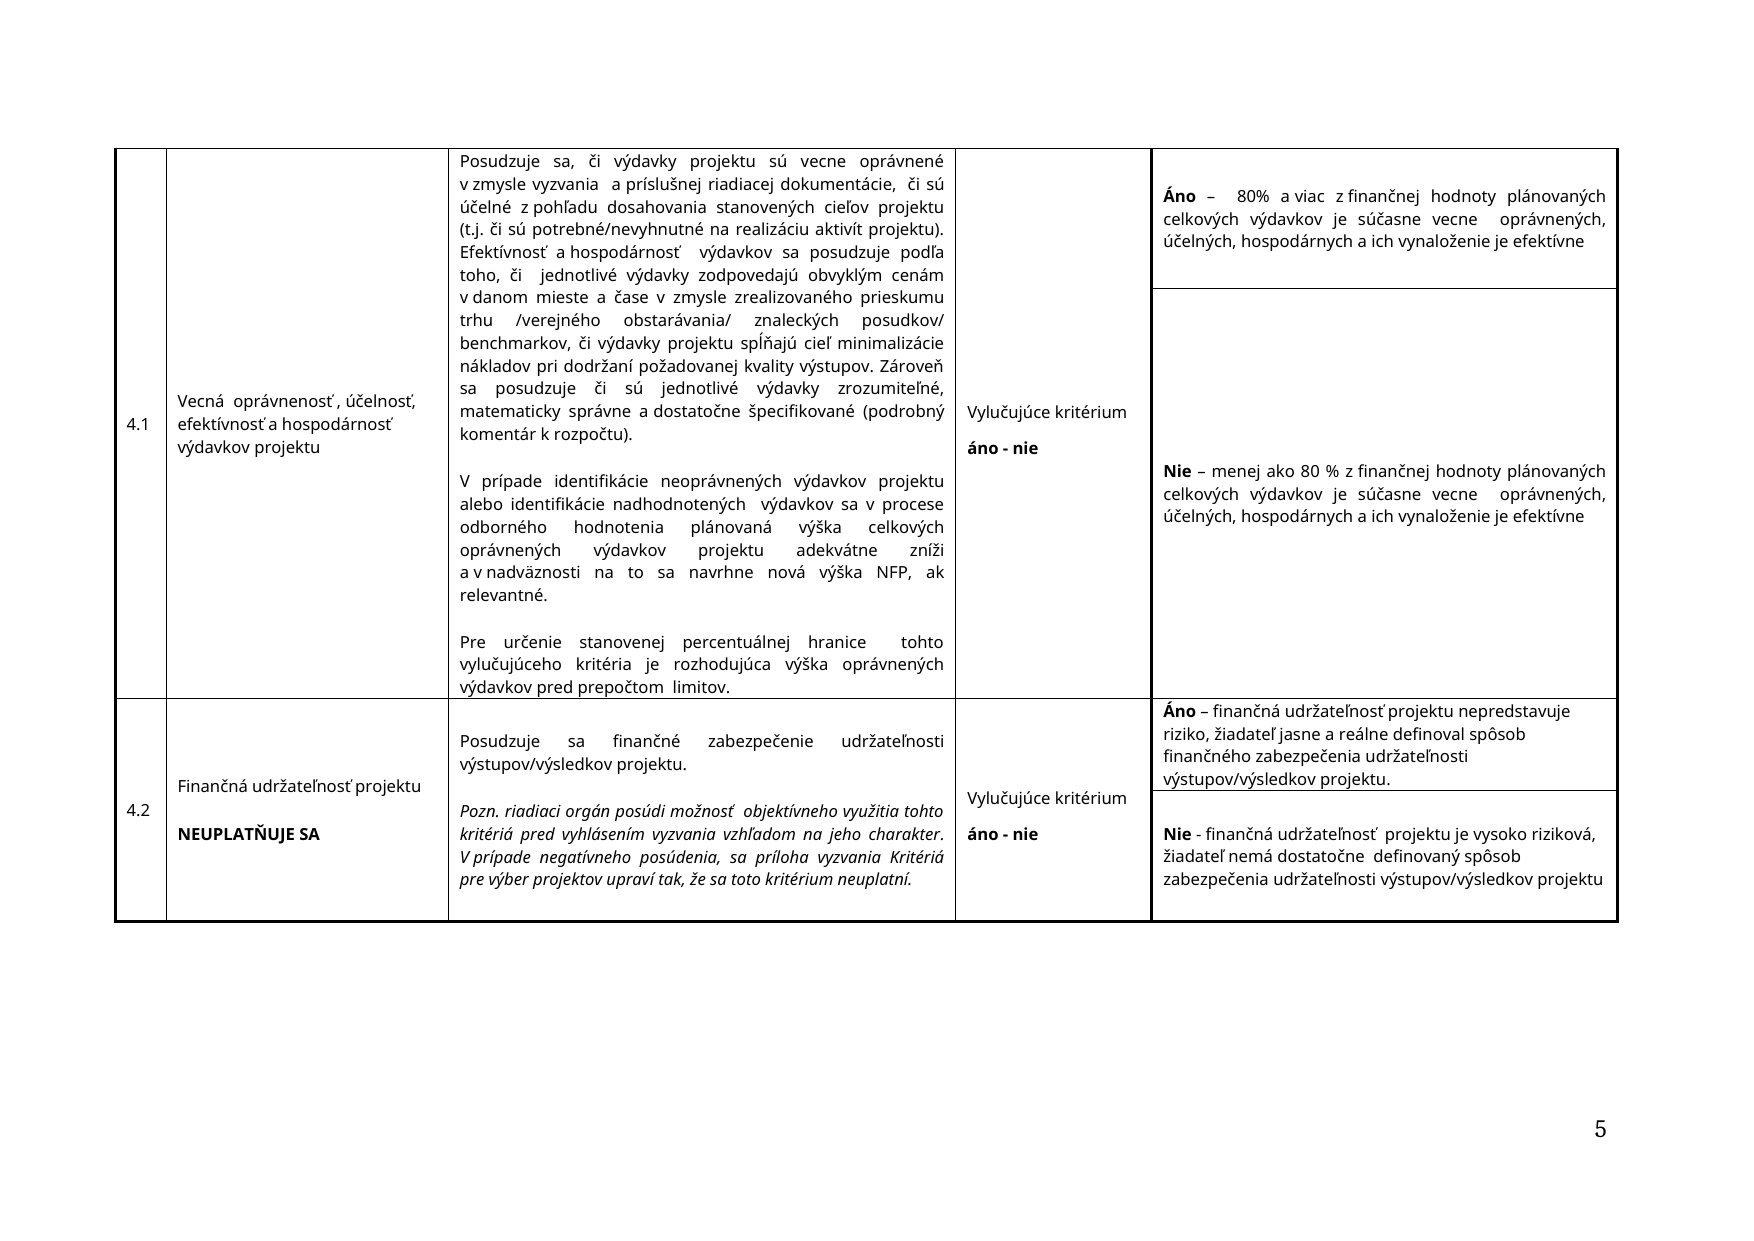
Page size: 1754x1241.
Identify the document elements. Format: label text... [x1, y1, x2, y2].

table_cell Posudzuje sa finančné zabezpečenie udržateľnosti výstupov/výsledkov projektu. Pozn. riadiaci orgán posúdi možnosť objektívneho využitia tohto kritériá pred vyhlásením vyzvania vzhľadom na jeho charakter. V prípade negatívneho posúdenia, sa príloha vyzvania Kritériá pre výber projektov upraví tak, že sa toto kritérium neuplatní. [449, 699, 955, 919]
table_cell Posudzuje sa, či výdavky projektu sú vecne oprávnené v zmysle vyzvania a príslušnej riadiacej dokumentácie, či sú účelné z pohľadu dosahovania stanovených cieľov projektu (t.j. či sú potrebné/nevyhnutné na realizáciu aktivít projektu). Efektívnosť a hospodárnosť výdavkov sa posudzuje podľa toho, či jednotlivé výdavky zodpovedajú obvyklým cenám v danom mieste a čase v zmysle zrealizovaného prieskumu trhu /verejného obstarávania/ znaleckých posudkov/ benchmarkov, či výdavky projektu spĺňajú cieľ minimalizácie nákladov pri dodržaní požadovanej kvality výstupov. Zároveň sa posudzuje či sú jednotlivé výdavky zrozumiteľné, matematicky správne a dostatočne špecifikované (podrobný komentár k rozpočtu). V prípade identifikácie neoprávnených výdavkov projektu alebo identifikácie nadhodnotených výdavkov sa v procese odborného hodnotenia plánovaná výška celkových oprávnených výdavkov projektu adekvátne zníži a v nadväznosti na to sa navrhne nová výška NFP, ak relevantné. Pre určenie stanovenej percentuálnej hranice tohto vylučujúceho kritéria je rozhodujúca výška oprávnených výdavkov pred prepočtom limitov. [449, 149, 955, 698]
table_cell Vylučujúce kritérium áno - nie [956, 699, 1150, 919]
table_cell Nie – menej ako 80 % z finančnej hodnoty plánovaných celkových výdavkov je súčasne vecne oprávnených, účelných, hospodárnych a ich vynaloženie je efektívne [1153, 289, 1616, 698]
table_cell 4.1 [117, 149, 166, 698]
table_cell 4.2 [117, 699, 166, 919]
table_cell Vylučujúce kritérium áno - nie [956, 149, 1150, 698]
table_cell Finančná udržateľnosť projektu NEUPLATŇUJE SA [167, 699, 448, 919]
table_cell Vecná oprávnenosť , účelnosť, efektívnosť a hospodárnosť výdavkov projektu [167, 149, 448, 698]
table_cell Nie - finančná udržateľnosť projektu je vysoko riziková, žiadateľ nemá dostatočne definovaný spôsob zabezpečenia udržateľnosti výstupov/výsledkov projektu [1153, 791, 1616, 919]
table_cell Áno – 80% a viac z finančnej hodnoty plánovaných celkových výdavkov je súčasne vecne oprávnených, účelných, hospodárnych a ich vynaloženie je efektívne [1153, 149, 1616, 288]
table_cell Áno – finančná udržateľnosť projektu nepredstavuje riziko, žiadateľ jasne a reálne definoval spôsob finančného zabezpečenia udržateľnosti výstupov/výsledkov projektu. [1153, 699, 1616, 790]
